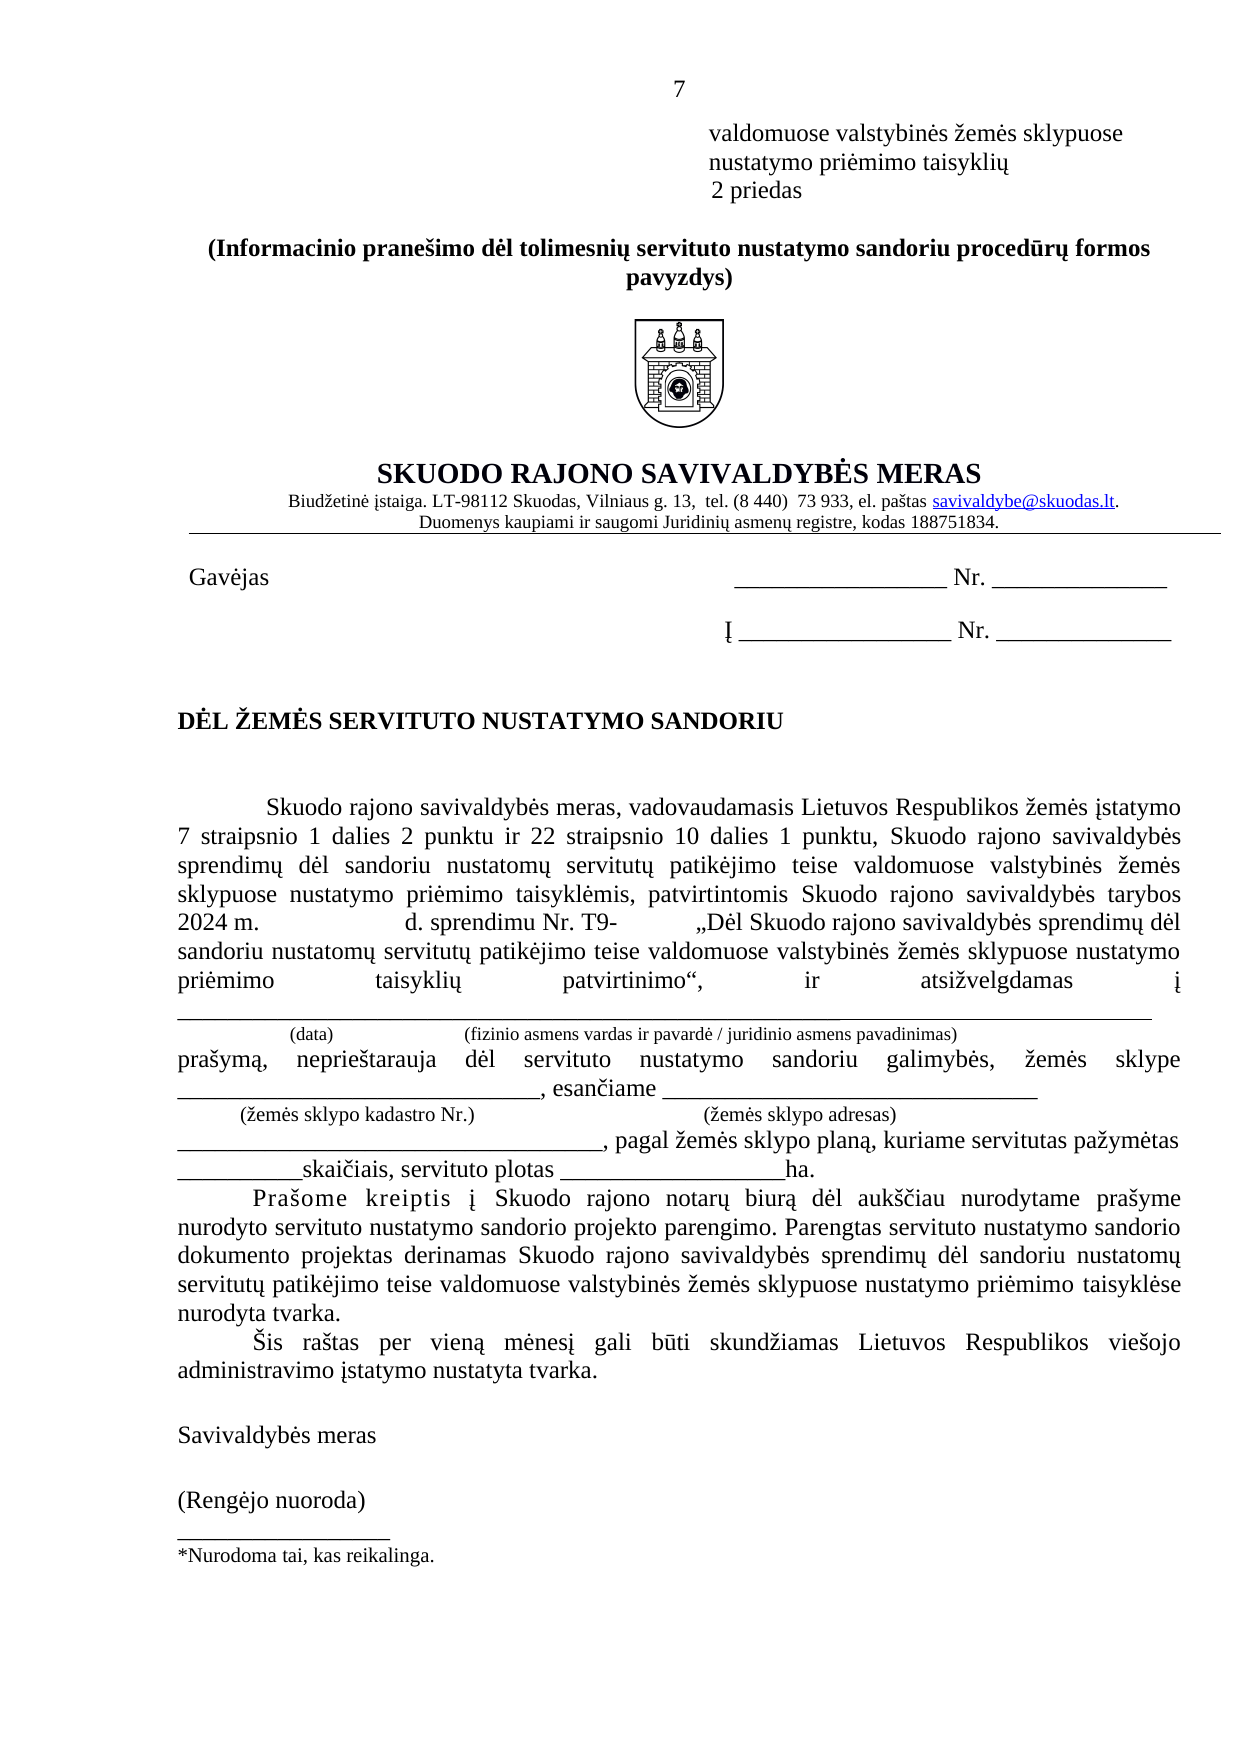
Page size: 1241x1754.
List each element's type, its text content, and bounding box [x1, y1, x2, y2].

text __________________________________, pagal žemės sklypo planą, kuriame servitutas pažymėtas [177, 1126, 1181, 1154]
text SKUODO RAJONO SAVIVALDYBĖS MERAS [177, 456, 1181, 489]
picture [634, 319, 724, 428]
text (Informacinio pranešimo dėl tolimesnių servituto nustatymo sandoriu procedūrų formos pavyzdys) [177, 233, 1181, 291]
text DĖL ŽEMĖS SERVITUTO NUSTATYMO SANDORIU [177, 706, 1161, 735]
text Skuodo rajono savivaldybės meras, vadovaudamasis Lietuvos Respublikos žemės įstatymo 7 straipsnio 1 dalies 2 punktu ir 22 straipsnio 10 dalies 1 punktu, Skuodo rajono savivaldybės sprendimų dėl sandoriu nustatomų servitutų patikėjimo teise valdomuose valstybinės žemės sklypuose nustatymo priėmimo taisyklėmis, patvirtintomis Skuodo rajono savivaldybės tarybos 2024 m. d. sprendimu Nr. T9- „Dėl Skuodo rajono savivaldybės sprendimų dėl sandoriu nustatomų servitutų patikėjimo teise valdomuose valstybinės žemės sklypuose nustatymo priėmimo taisyklių patvirtinimo“, ir atsižvelgdamas į _____________________________________________________ [177, 792, 1181, 1022]
table_header _________________ Nr. ______________ Į _________________ Nr. ______________ [642, 563, 1195, 649]
table_header Gavėjas [177, 563, 642, 649]
text (data) (fizinio asmens vardas ir pavardė / juridinio asmens pavadinimas) [177, 1022, 1181, 1044]
text Šis raštas per vieną mėnesį gali būti skundžiamas Lietuvos Respublikos viešojo administravimo įstatymo nustatyta tvarka. [177, 1327, 1181, 1384]
table_header Biudžetinė įstaiga. LT-98112 Skuodas, Vilniaus g. 13, tel. (8 440) 73 933, el. paštas savivaldybe@skuodas.lt. Duomenys kaupiami ir saugomi Juridinių asmenų registre, kodas 188751834. [189, 490, 1221, 533]
text Savivaldybės meras [177, 1420, 1181, 1449]
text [709, 118, 1181, 176]
text __________skaičiais, servituto plotas __________________ha. [177, 1154, 1181, 1183]
text (žemės sklypo kadastro Nr.) (žemės sklypo adresas) [177, 1101, 1181, 1126]
text _________________ [177, 1514, 1181, 1542]
text 2 priedas [552, 176, 1181, 204]
text Prašome kreiptis į Skuodo rajono notarų biurą dėl aukščiau nurodytame prašyme nurodyto servituto nustatymo sandorio projekto parengimo. Parengtas servituto nustatymo sandorio dokumento projektas derinamas Skuodo rajono savivaldybės sprendimų dėl sandoriu nustatomų servitutų patikėjimo teise valdomuose valstybinės žemės sklypuose nustatymo priėmimo taisyklėse nurodyta tvarka. [177, 1183, 1181, 1327]
text (Rengėjo nuoroda) [177, 1485, 1181, 1514]
text prašymą, neprieštarauja dėl servituto nustatymo sandoriu galimybės, žemės sklype _____________________________, esančiame ______________________________ [177, 1044, 1181, 1101]
text *Nurodoma tai, kas reikalinga. [177, 1542, 1181, 1567]
